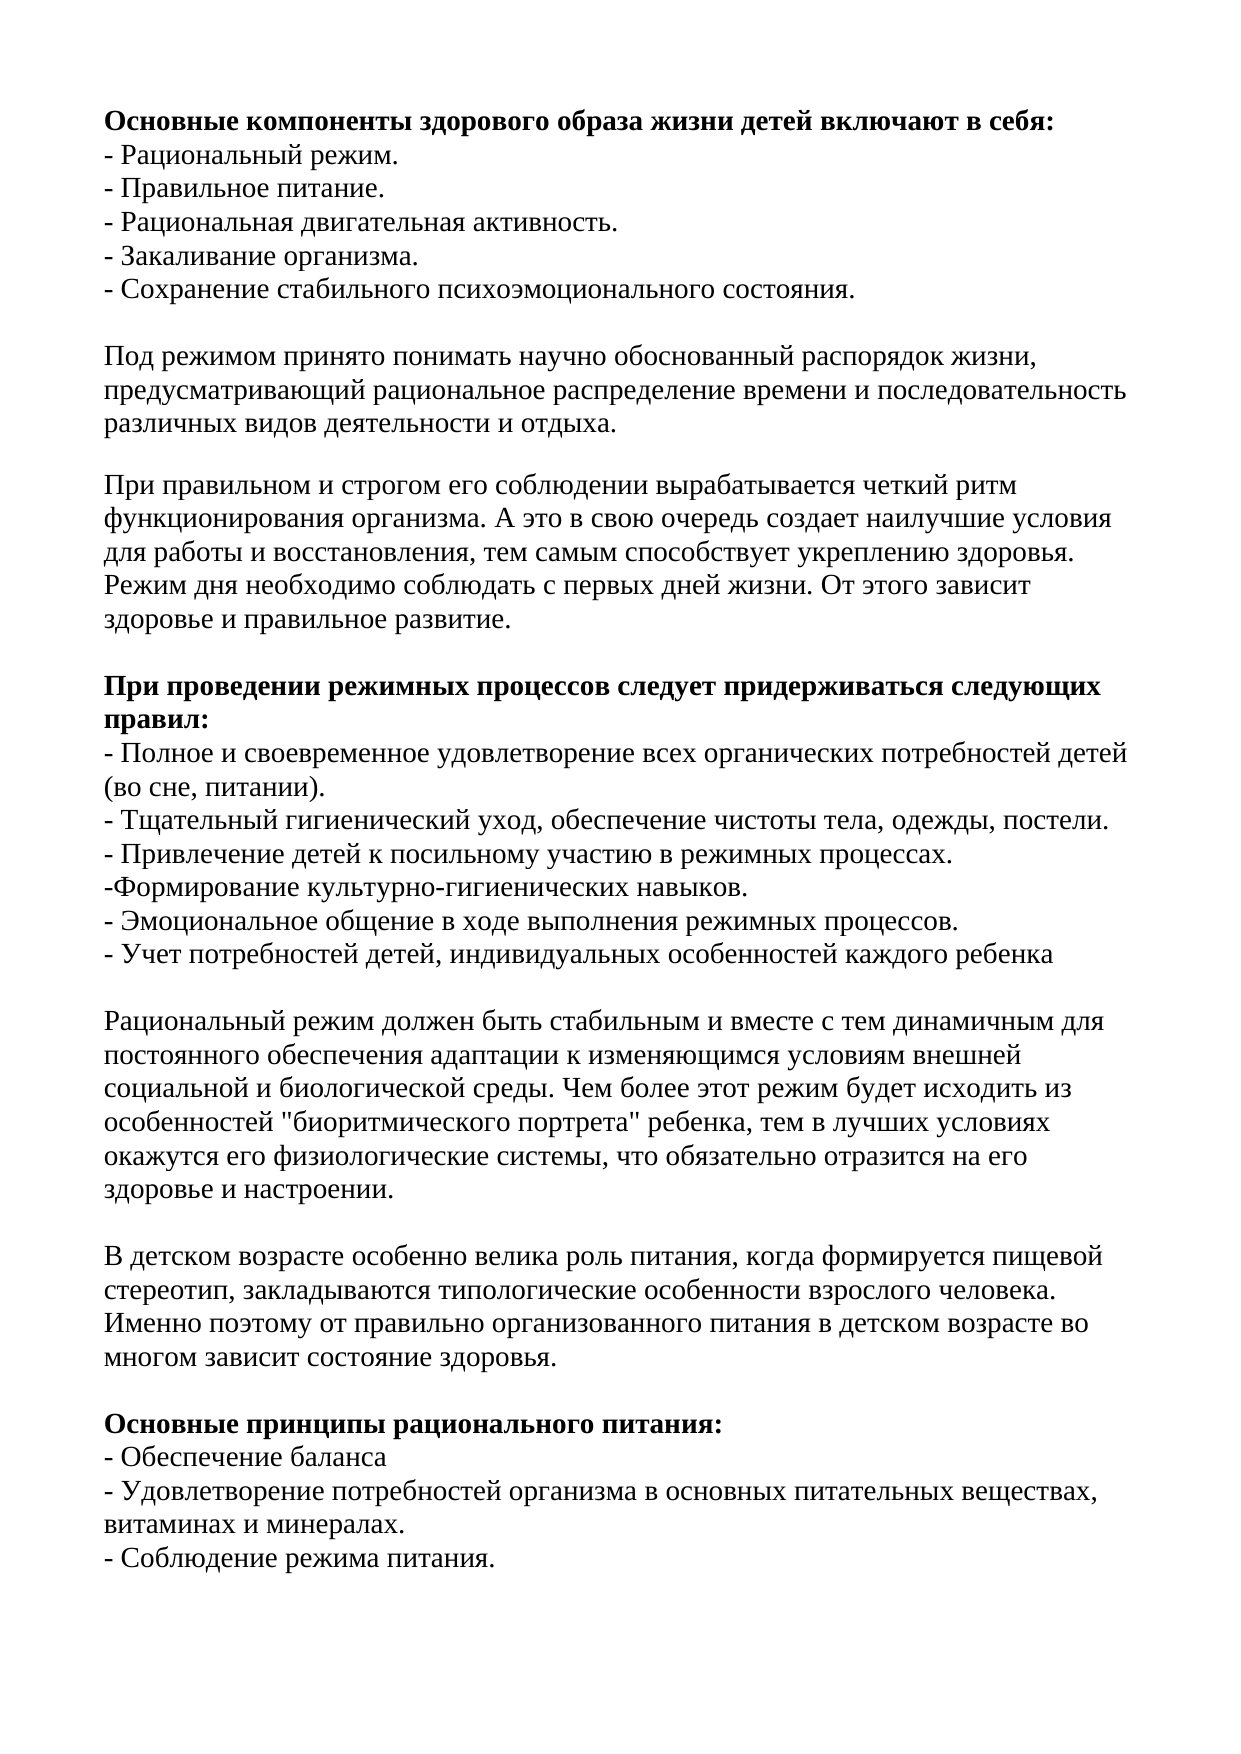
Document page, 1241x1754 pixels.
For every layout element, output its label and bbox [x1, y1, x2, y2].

text [103, 467, 1137, 1607]
text [103, 103, 1137, 439]
